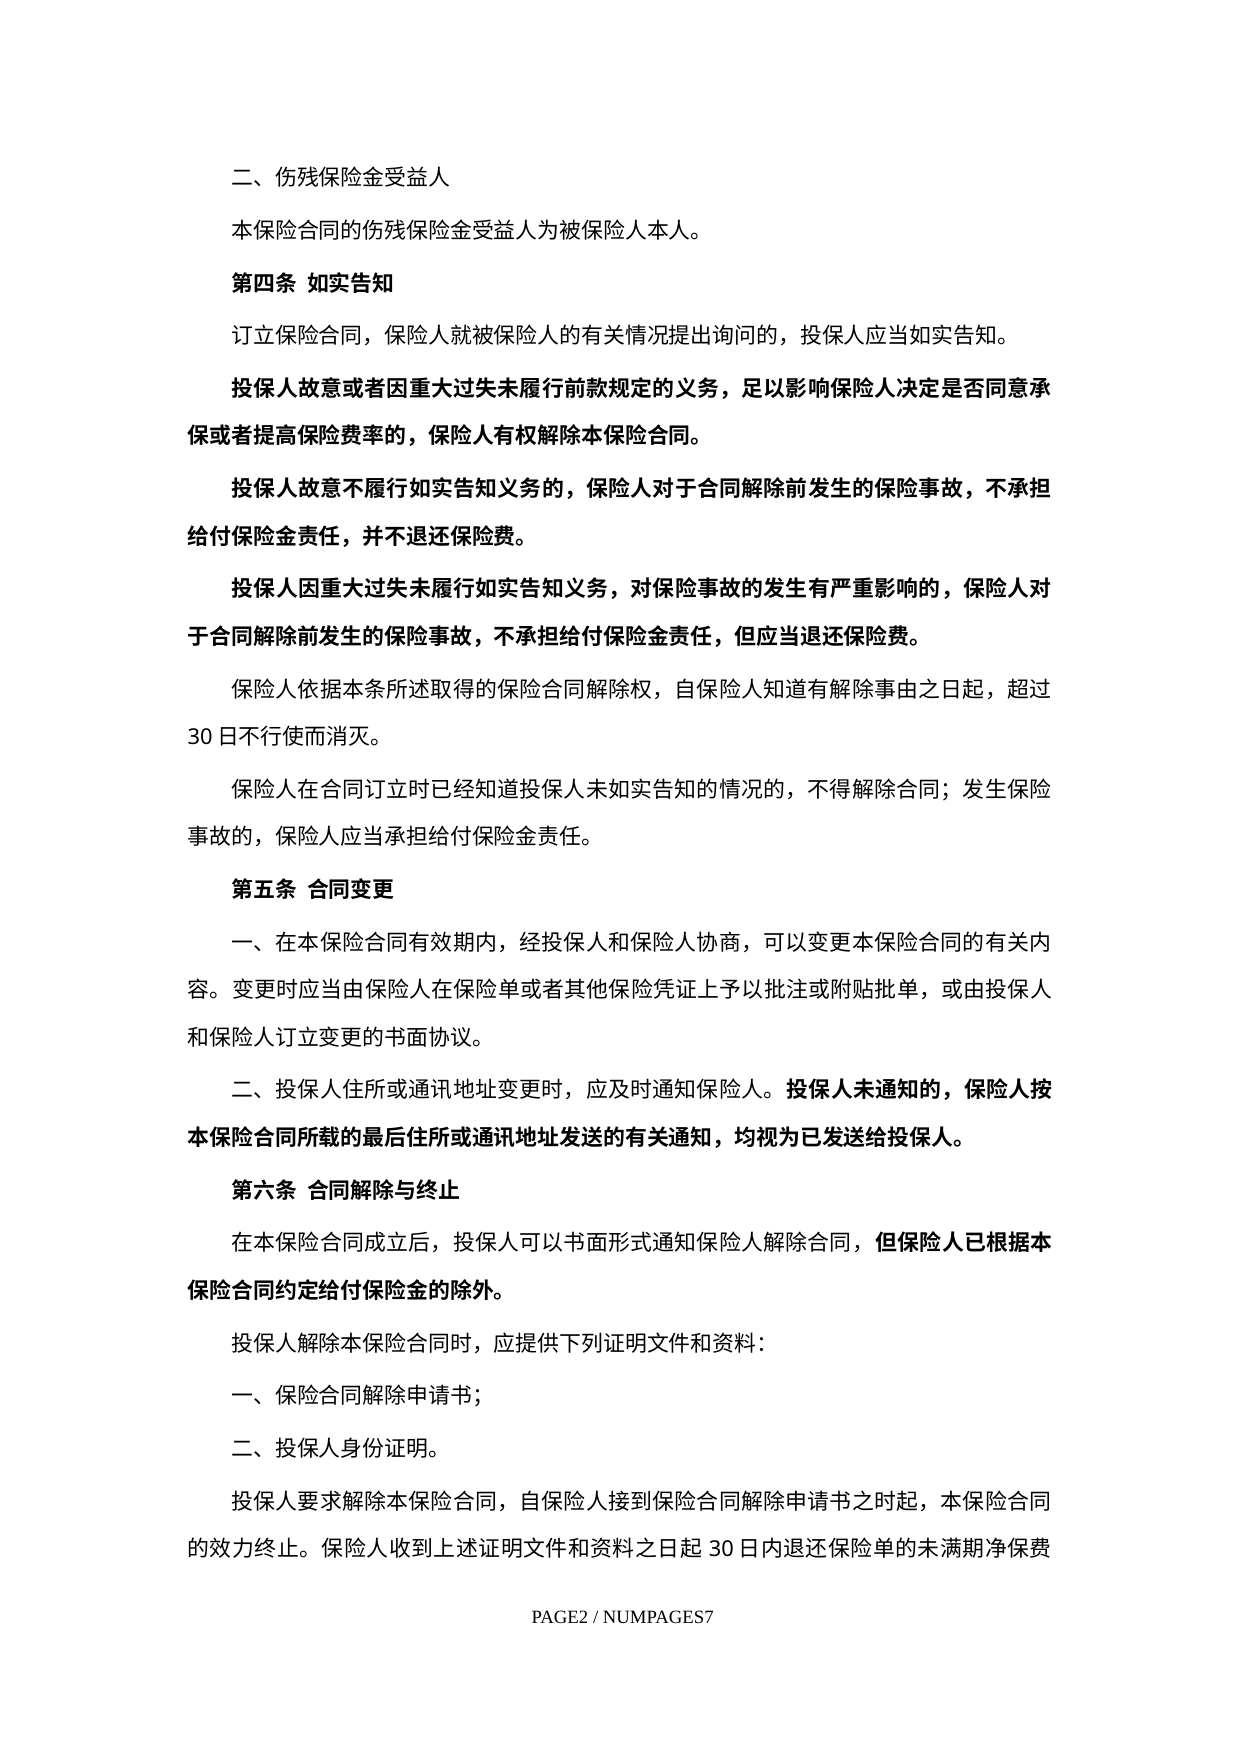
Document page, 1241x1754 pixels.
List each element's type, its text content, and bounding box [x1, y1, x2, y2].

text 投保人故意不履行如实告知义务的，保险人对于合同解除前发生的保险事故，不承担给付保险金责任，并不退还保险费。 [187, 471, 1053, 550]
text 投保人故意或者因重大过失未履行前款规定的义务，足以影响保险人决定是否同意承保或者提高保险费率的，保险人有权解除本保险合同。 [187, 371, 1053, 450]
text 订立保险合同，保险人就被保险人的有关情况提出询问的，投保人应当如实告知。 [187, 318, 1053, 350]
text 本保险合同的伤残保险金受益人为被保险人本人。 [187, 213, 1053, 244]
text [187, 1484, 1053, 1563]
text 保险人依据本条所述取得的保险合同解除权，自保险人知道有解除事由之日起，超过30日不行使而消灭。 [187, 672, 1053, 751]
text 保险人在合同订立时已经知道投保人未如实告知的情况的，不得解除合同；发生保险事故的，保险人应当承担给付保险金责任。 [187, 772, 1053, 851]
text 一、在本保险合同有效期内，经投保人和保险人协商，可以变更本保险合同的有关内容。变更时应当由保险人在保险单或者其他保险凭证上予以批注或附贴批单，或由投保人和保险人订立变更的书面协议。 [187, 925, 1053, 1051]
text 一、保险合同解除申请书； [187, 1378, 1053, 1410]
text 二、投保人住所或通讯地址变更时，应及时通知保险人。投保人未通知的，保险人按本保险合同所载的最后住所或通讯地址发送的有关通知，均视为已发送给投保人。 [187, 1072, 1053, 1152]
text 第六条 合同解除与终止 [187, 1173, 1053, 1204]
text 二、伤残保险金受益人 [187, 160, 1053, 192]
text 投保人解除本保险合同时，应提供下列证明文件和资料： [187, 1326, 1053, 1357]
text 第四条 如实告知 [187, 266, 1053, 297]
text 第五条 合同变更 [187, 872, 1053, 904]
text 在本保险合同成立后，投保人可以书面形式通知保险人解除合同，但保险人已根据本保险合同约定给付保险金的除外。 [187, 1225, 1053, 1304]
text 二、投保人身份证明。 [187, 1431, 1053, 1463]
text 投保人因重大过失未履行如实告知义务，对保险事故的发生有严重影响的，保险人对于合同解除前发生的保险事故，不承担给付保险金责任，但应当退还保险费。 [187, 571, 1053, 651]
